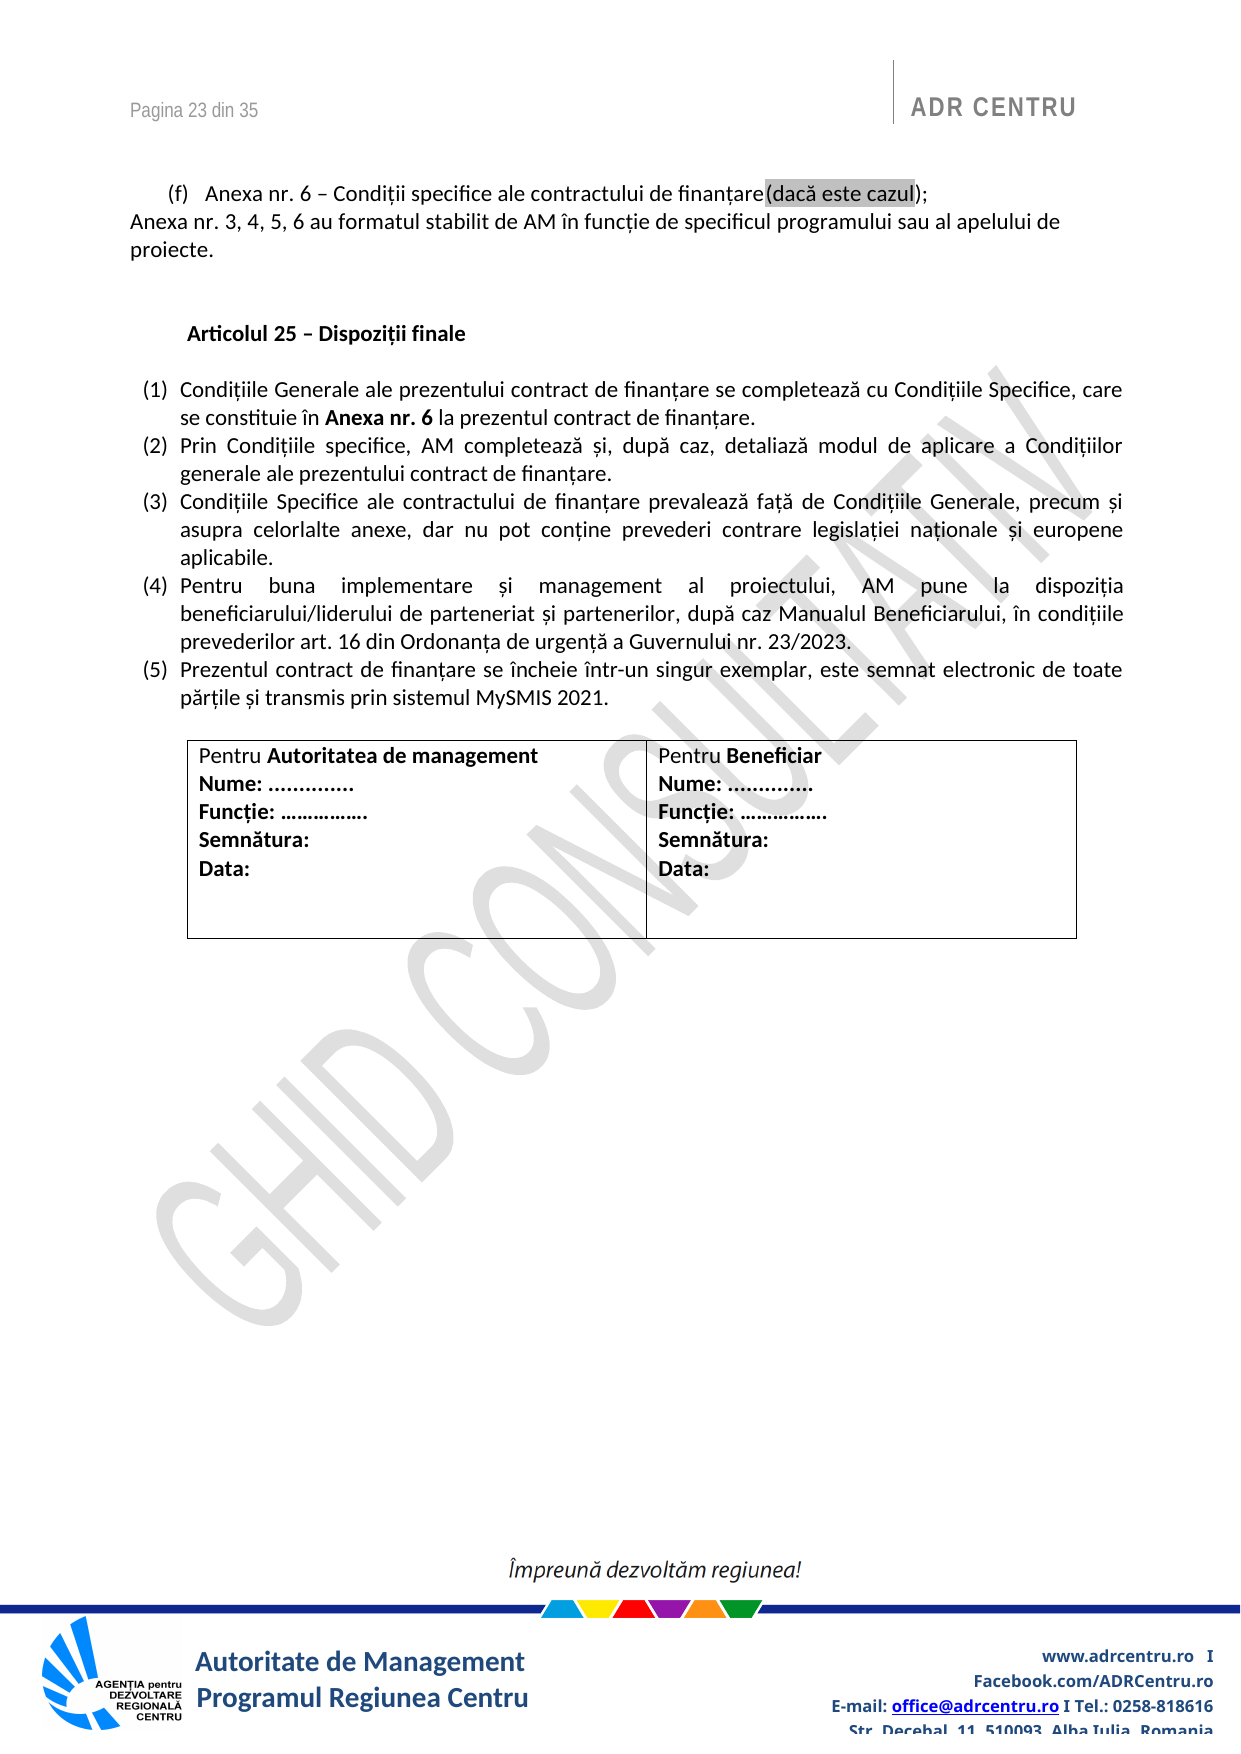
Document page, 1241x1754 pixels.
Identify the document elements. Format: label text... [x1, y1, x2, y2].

list Condițiile Generale ale prezentului contract de finanțare se completează cu Condițiile Specifice, care se constituie în Anexa nr. 6 la prezentul contract de finanțare. [142, 375, 1125, 431]
text Articolul 25 – Dispoziții finale [142, 319, 1125, 347]
list Prin Condițiile specifice, AM completează și, după caz, detaliază modul de aplicare a Condițiilor generale ale prezentului contract de finanțare. [142, 431, 1125, 487]
text Anexa nr. 3, 4, 5, 6 au formatul stabilit de AM în funcție de specificul programului sau al apelului de proiecte. [130, 207, 1125, 263]
picture [0, 1600, 550, 1730]
list Pentru buna implementare și management al proiectului, AM pune la dispoziția beneficiarului/liderului de parteneriat și partenerilor, după caz Manualul Beneficiarului, în condițiile prevederilor art. 16 din Ordonanța de urgență a Guvernului nr. 23/2023. [142, 571, 1125, 655]
picture [495, 1556, 814, 1583]
list Anexa nr. 6 – Condiții specifice ale contractului de finanțare(dacă este cazul); [915, 179, 1125, 207]
list Condițiile Specifice ale contractului de finanțare prevalează față de Condițiile Generale, precum și asupra celorlalte anexe, dar nu pot conține prevederi contrare legislației naționale și europene aplicabile. [142, 487, 1125, 571]
list Prezentul contract de finanțare se încheie într-un singur exemplar, este semnat electronic de toate părțile și transmis prin sistemul MySMIS 2021. [142, 655, 1125, 711]
table_header Pentru Beneficiar Nume: .............. Funcţie: ……………. Semnătura: Data: [647, 741, 1076, 938]
table_header Pentru Autoritatea de management Nume: .............. Funcţie: ……………. Semnătura: Data: [188, 741, 646, 938]
list Anexa nr. 6 – Condiții specifice ale contractului de finanțare(dacă este cazul); [167, 179, 765, 207]
picture [574, 1600, 1241, 1618]
